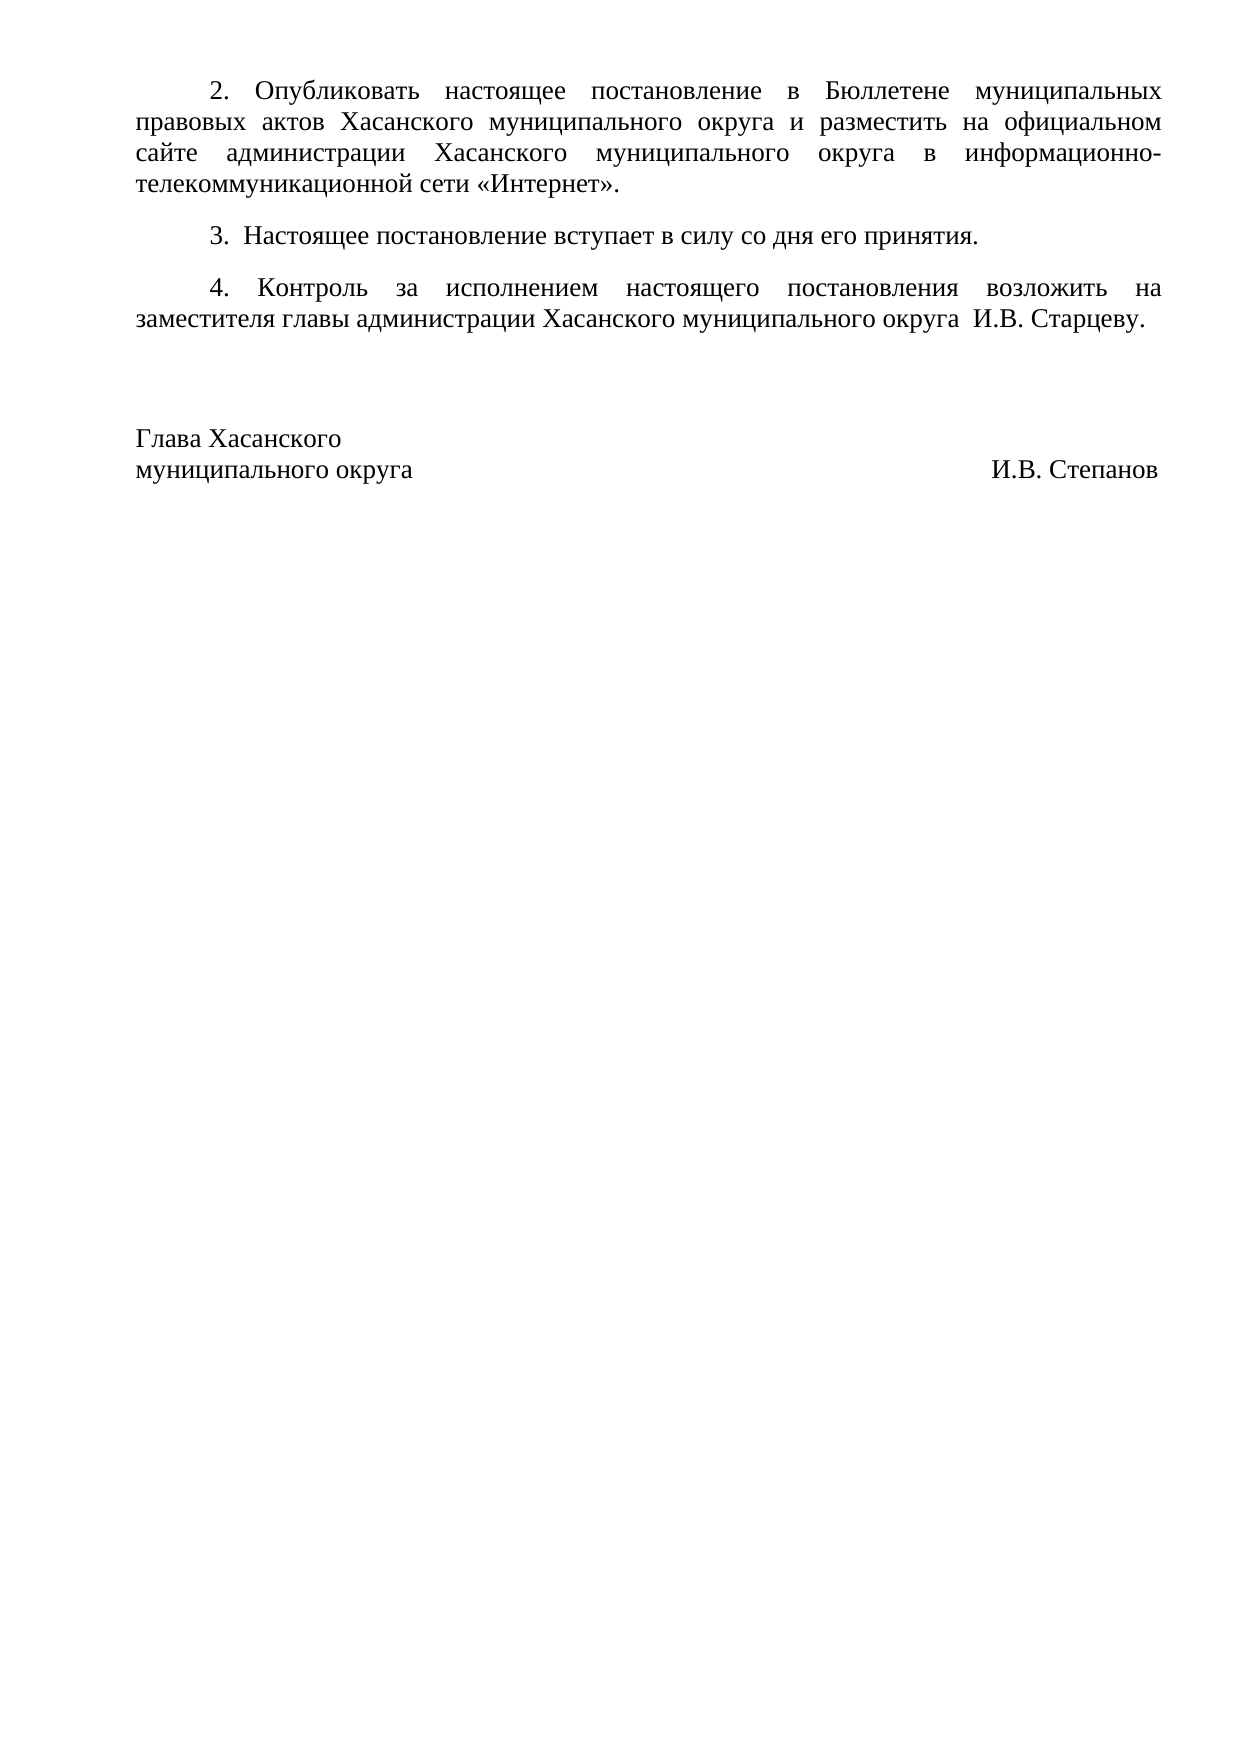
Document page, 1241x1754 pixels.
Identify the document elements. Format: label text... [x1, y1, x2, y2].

text 3. Настоящее постановление вступает в силу со дня его принятия. [135, 219, 1163, 250]
text 2. Опубликовать настоящее постановление в Бюллетене муниципальных правовых актов Хасанского муниципального округа и разместить на официальном сайте администрации Хасанского муниципального округа в информационно-телекоммуникационной сети «Интернет». [135, 74, 1163, 198]
text Глава Хасанского [135, 422, 1163, 453]
text 4. Контроль за исполнением настоящего постановления возложить на заместителя главы администрации Хасанского муниципального округа И.В. Старцеву. [135, 271, 1163, 333]
text муниципального округа И.В. Степанов [135, 453, 1163, 484]
